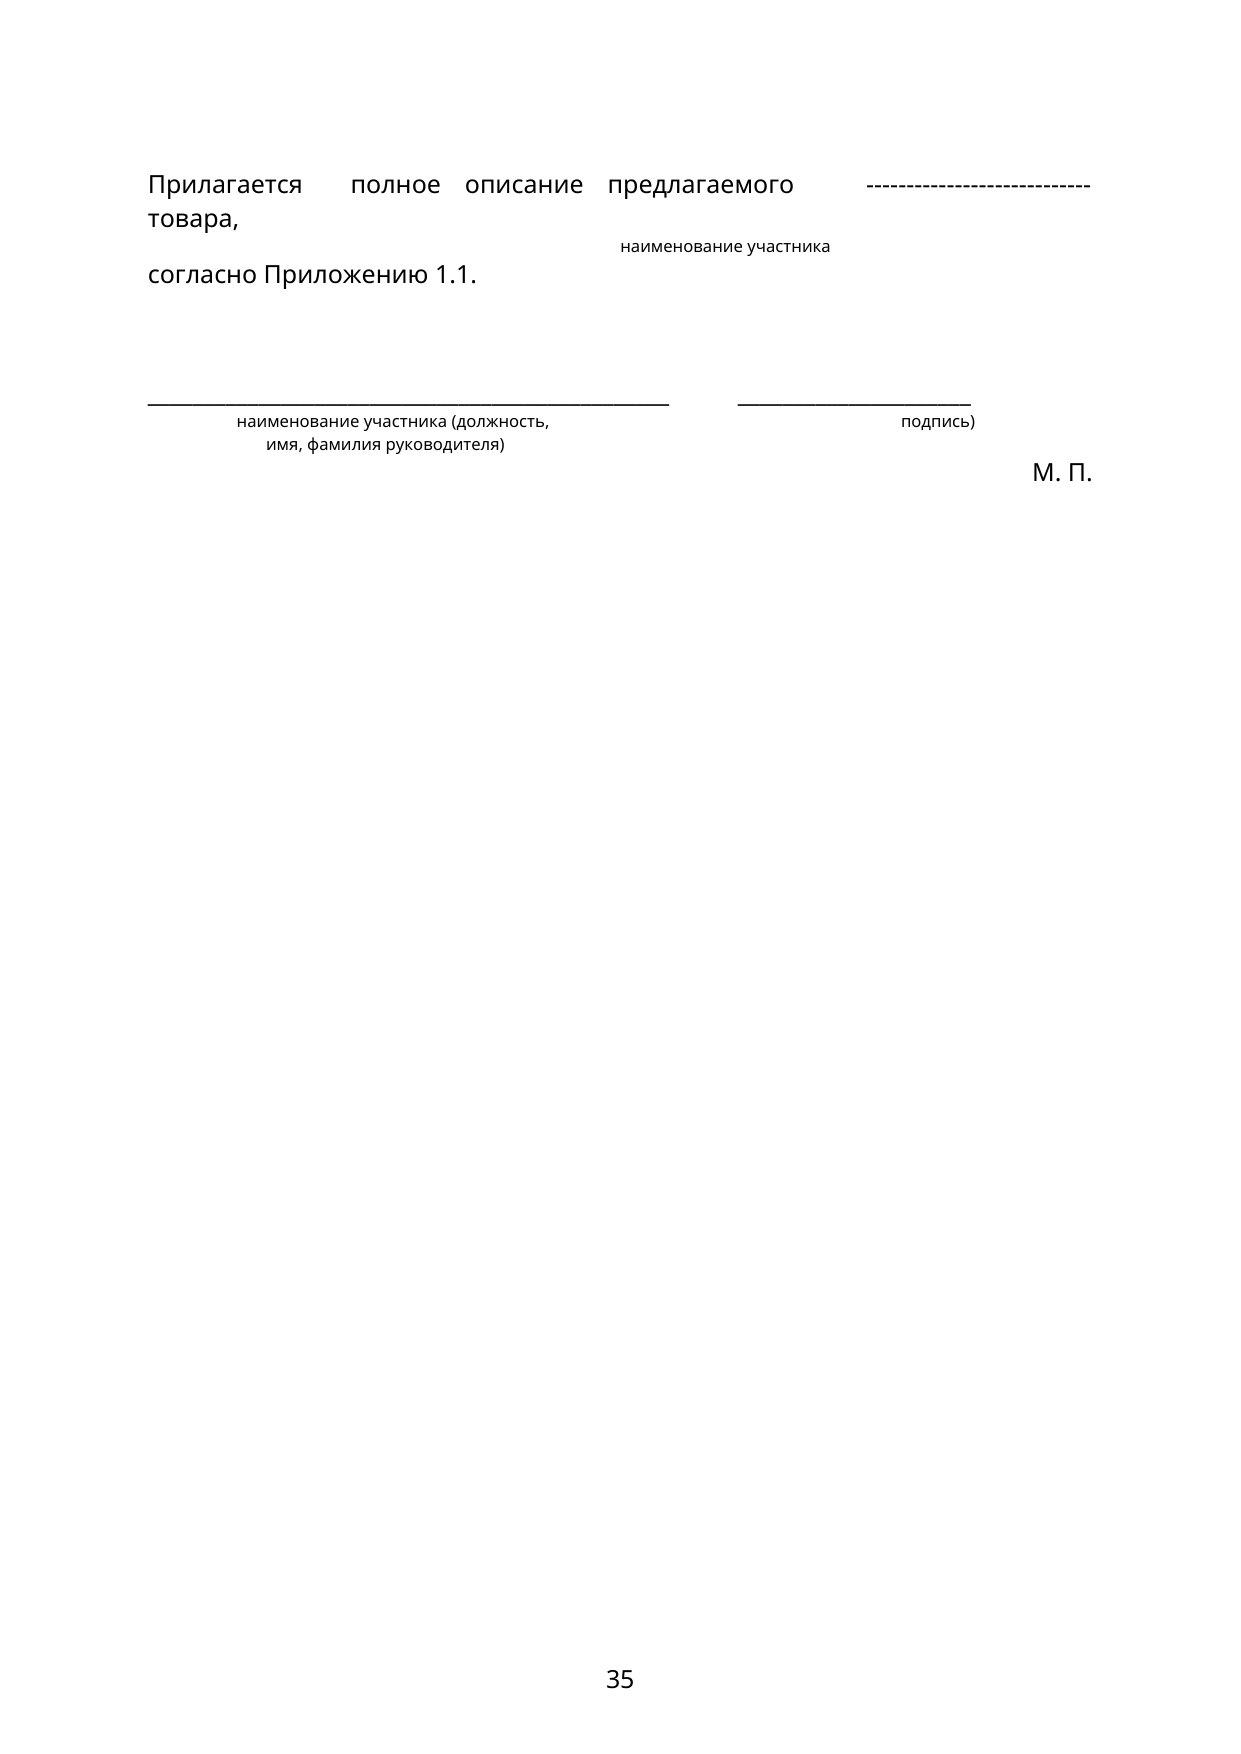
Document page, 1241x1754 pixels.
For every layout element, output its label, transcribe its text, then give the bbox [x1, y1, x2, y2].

text наименование участника [148, 234, 1092, 257]
text наименование участника (должность, подпись) [236, 409, 1092, 432]
text имя, фамилия руководителя) [266, 432, 1092, 455]
text М. П. [148, 455, 1092, 489]
text согласно Приложению 1.1. [148, 257, 1092, 291]
text _______________________________________________ _____________________ [148, 375, 1092, 409]
text Прилагается полное описание предлагаемого ---------------------------- товара, [148, 166, 1092, 234]
